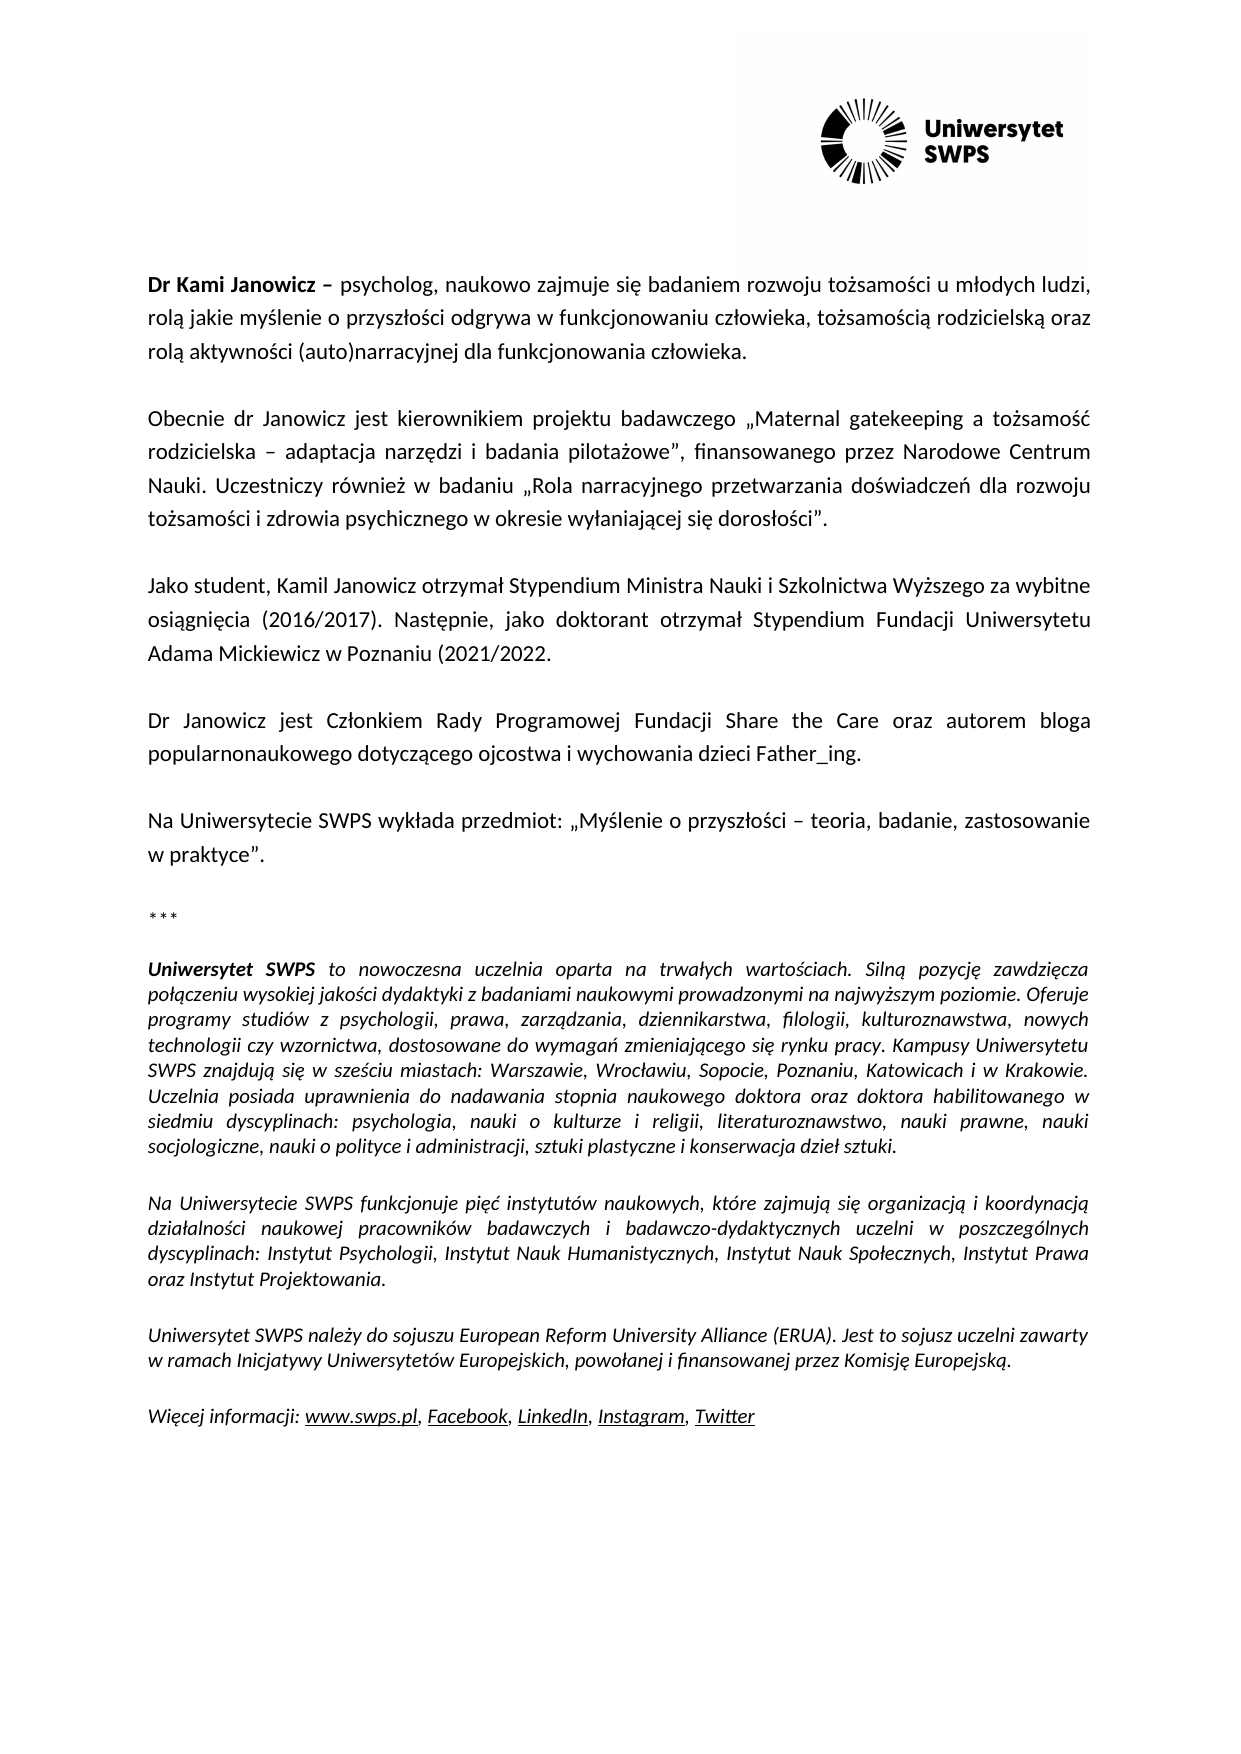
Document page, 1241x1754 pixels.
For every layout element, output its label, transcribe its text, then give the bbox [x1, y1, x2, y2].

text Dr Janowicz jest Członkiem Rady Programowej Fundacji Share the Care oraz autorem bloga popularnonaukowego dotyczącego ojcostwa i wychowania dzieci Father_ing. [148, 706, 1092, 767]
text Obecnie dr Janowicz jest kierownikiem projektu badawczego „Maternal gatekeeping a tożsamość rodzicielska – adaptacja narzędzi i badania pilotażowe”, finansowanego przez Narodowe Centrum Nauki. Uczestniczy również w badaniu „Rola narracyjnego przetwarzania doświadczeń dla rozwoju tożsamości i zdrowia psychicznego w okresie wyłaniającej się dorosłości”. [148, 404, 1092, 533]
text Na Uniwersytecie SWPS funkcjonuje pięć instytutów naukowych, które zajmują się organizacją i koordynacją działalności naukowej pracowników badawczych i badawczo-dydaktycznych uczelni w poszczególnych dyscyplinach: Instytut Psychologii, Instytut Nauk Humanistycznych, Instytut Nauk Społecznych, Instytut Prawa oraz Instytut Projektowania. [148, 1190, 1092, 1291]
text Na Uniwersytecie SWPS wykłada przedmiot: „Myślenie o przyszłości – teoria, badanie, zastosowanie w praktyce”. [148, 806, 1092, 868]
text Uniwersytet SWPS to nowoczesna uczelnia oparta na trwałych wartościach. Silną pozycję zawdzięcza połączeniu wysokiej jakości dydaktyki z badaniami naukowymi prowadzonymi na najwyższym poziomie. Oferuje programy studiów z psychologii, prawa, zarządzania, dziennikarstwa, filologii, kulturoznawstwa, nowych technologii czy wzornictwa, dostosowane do wymagań zmieniającego się rynku pracy. Kampusy Uniwersytetu SWPS znajdują się w sześciu miastach: Warszawie, Wrocławiu, Sopocie, Poznaniu, Katowicach i w Krakowie. Uczelnia posiada uprawnienia do nadawania stopnia naukowego doktora oraz doktora habilitowanego w siedmiu dyscyplinach: psychologia, nauki o kulturze i religii, literaturoznawstwo, nauki prawne, nauki socjologiczne, nauki o polityce i administracji, sztuki plastyczne i konserwacja dzieł sztuki. [148, 956, 1092, 1159]
text *** [148, 907, 1092, 932]
text Jako student, Kamil Janowicz otrzymał Stypendium Ministra Nauki i Szkolnictwa Wyższego za wybitne osiągnięcia (2016/2017). Następnie, jako doktorant otrzymał Stypendium Fundacji Uniwersytetu Adama Mickiewicz w Poznaniu (2021/2022. [148, 572, 1092, 667]
text Więcej informacji: www.swps.pl, Facebook, LinkedIn, Instagram, Twitter [148, 1403, 1092, 1429]
text Dr Kami Janowicz – psycholog, naukowo zajmuje się badaniem rozwoju tożsamości u młodych ludzi, rolą jakie myślenie o przyszłości odgrywa w funkcjonowaniu człowieka, tożsamością rodzicielską oraz rolą aktywności (auto)narracyjnej dla funkcjonowania człowieka. [148, 270, 1092, 365]
picture [731, 29, 1090, 270]
text Uniwersytet SWPS należy do sojuszu European Reform University Alliance (ERUA). Jest to sojusz uczelni zawarty w ramach Inicjatywy Uniwersytetów Europejskich, powołanej i finansowanej przez Komisję Europejską. [148, 1322, 1092, 1373]
